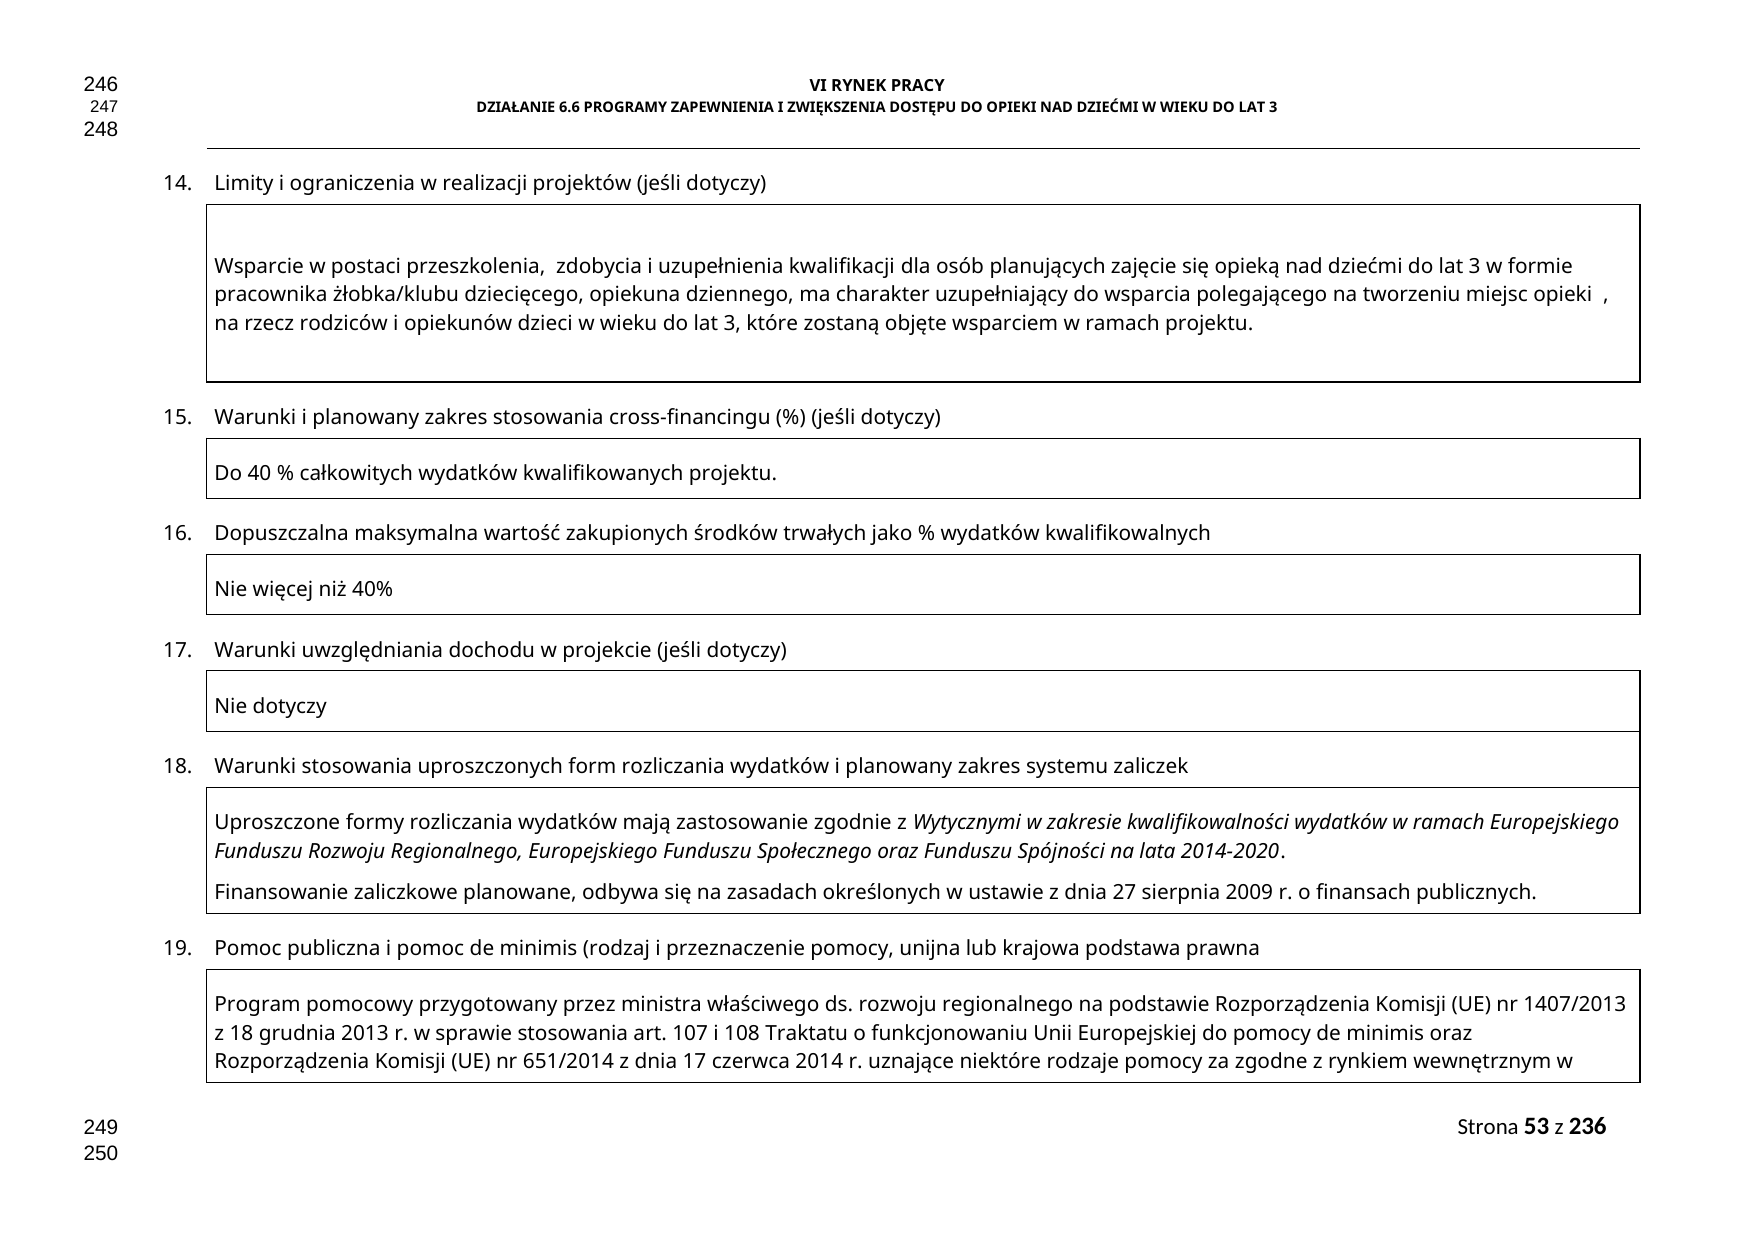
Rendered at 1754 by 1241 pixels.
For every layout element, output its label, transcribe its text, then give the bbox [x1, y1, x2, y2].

table_cell Uproszczone formy rozliczania wydatków mają zastosowanie zgodnie z Wytycznymi w zakresie kwalifikowalności wydatków w ramach Europejskiego Funduszu Rozwoju Regionalnego, Europejskiego Funduszu Społecznego oraz Funduszu Spójności na lata 2014-2020. Finansowanie zaliczkowe planowane, odbywa się na zasadach określonych w ustawie z dnia 27 sierpnia 2009 r. o finansach publicznych. [207, 788, 1639, 912]
table_cell Warunki i planowany zakres stosowania cross-financingu (%) (jeśli dotyczy) [207, 383, 1640, 437]
table_cell [118, 614, 207, 731]
table_cell [118, 731, 207, 912]
table_cell [118, 498, 207, 614]
table_cell [118, 381, 207, 498]
table_cell Do 40 % całkowitych wydatków kwalifikowanych projektu. [207, 439, 1639, 498]
table_cell Dopuszczalna maksymalna wartość zakupionych środków trwałych jako % wydatków kwalifikowalnych [207, 499, 1640, 554]
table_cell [207, 970, 1639, 1082]
table_cell Pomoc publiczna i pomoc de minimis (rodzaj i przeznaczenie pomocy, unijna lub krajowa podstawa prawna [207, 914, 1640, 968]
table_cell Nie dotyczy [207, 671, 1639, 731]
table_cell [118, 913, 207, 1082]
table_cell [118, 148, 207, 381]
table_cell Warunki stosowania uproszczonych form rozliczania wydatków i planowany zakres systemu zaliczek [207, 732, 1639, 787]
table_cell Warunki uwzględniania dochodu w projekcie (jeśli dotyczy) [207, 615, 1640, 670]
table_cell Limity i ograniczenia w realizacji projektów (jeśli dotyczy) [207, 149, 1640, 204]
table_cell Wsparcie w postaci przeszkolenia, zdobycia i uzupełnienia kwalifikacji dla osób planujących zajęcie się opieką nad dziećmi do lat 3 w formie pracownika żłobka/klubu dziecięcego, opiekuna dziennego, ma charakter uzupełniający do wsparcia polegającego na tworzeniu miejsc opieki , na rzecz rodziców i opiekunów dzieci w wieku do lat 3, które zostaną objęte wsparciem w ramach projektu. [207, 205, 1639, 381]
table_cell Nie więcej niż 40% [207, 555, 1639, 614]
